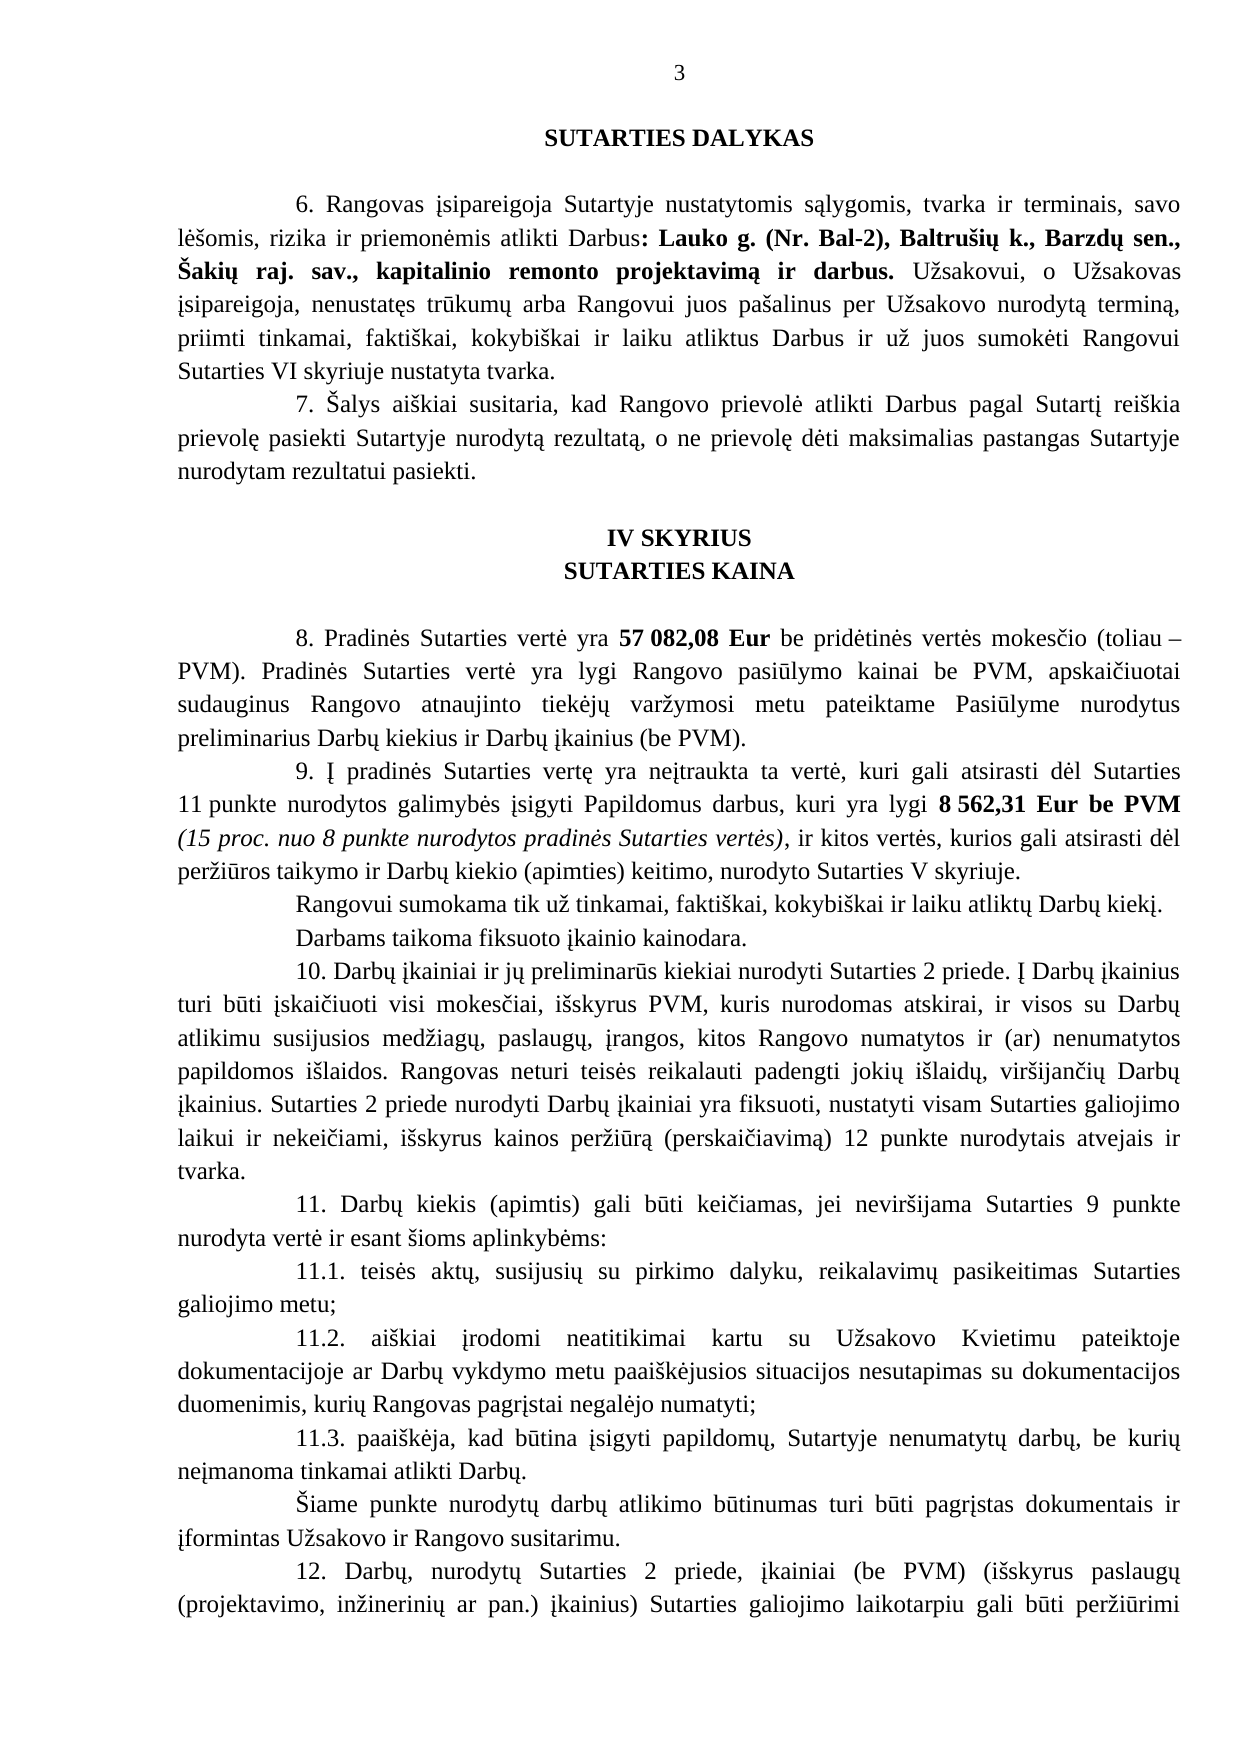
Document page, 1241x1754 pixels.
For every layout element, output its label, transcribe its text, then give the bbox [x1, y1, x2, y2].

text 11.1. teisės aktų, susijusių su pirkimo dalyku, reikalavimų pasikeitimas Sutarties galiojimo metu; [177, 1251, 1181, 1318]
text 9. Į pradinės Sutarties vertę yra neįtraukta ta vertė, kuri gali atsirasti dėl Sutarties 11 punkte nurodytos galimybės įsigyti Papildomus darbus, kuri yra lygi 8 562,31 Eur be PVM (15 proc. nuo 8 punkte nurodytos pradinės Sutarties vertės), ir kitos vertės, kurios gali atsirasti dėl peržiūros taikymo ir Darbų kiekio (apimties) keitimo, nurodyto Sutarties V skyriuje. [177, 751, 1181, 885]
text 6. Rangovas įsipareigoja Sutartyje nustatytomis sąlygomis, tvarka ir terminais, savo lėšomis, rizika ir priemonėmis atlikti Darbus: Lauko g. (Nr. Bal-2), Baltrušių k., Barzdų sen., Šakių raj. sav., kapitalinio remonto projektavimą ir darbus. Užsakovui, o Užsakovas įsipareigoja, nenustatęs trūkumų arba Rangovui juos pašalinus per Užsakovo nurodytą terminą, priimti tinkamai, faktiškai, kokybiškai ir laiku atliktus Darbus ir už juos sumokėti Rangovui Sutarties VI skyriuje nustatyta tvarka. [177, 185, 1181, 385]
text 11.2. aiškiai įrodomi neatitikimai kartu su Užsakovo Kvietimu pateiktoje dokumentacijoje ar Darbų vykdymo metu paaiškėjusios situacijos nesutapimas su dokumentacijos duomenimis, kurių Rangovas pagrįstai negalėjo numatyti; [177, 1318, 1181, 1418]
text SUTARTIES DALYKAS [177, 118, 1181, 151]
text Darbams taikoma fiksuoto įkainio kainodara. [177, 918, 1181, 951]
text Rangovui sumokama tik už tinkamai, faktiškai, kokybiškai ir laiku atliktų Darbų kiekį. [177, 885, 1181, 918]
text IV SKYRIUS [177, 518, 1181, 551]
text 8. Pradinės Sutarties vertė yra 57 082,08 Eur be pridėtinės vertės mokesčio (toliau – PVM). Pradinės Sutarties vertė yra lygi Rangovo pasiūlymo kainai be PVM, apskaičiuotai sudauginus Rangovo atnaujinto tiekėjų varžymosi metu pateiktame Pasiūlyme nurodytus preliminarius Darbų kiekius ir Darbų įkainius (be PVM). [177, 618, 1181, 751]
text 11.3. paaiškėja, kad būtina įsigyti papildomų, Sutartyje nenumatytų darbų, be kurių neįmanoma tinkamai atlikti Darbų. [177, 1418, 1181, 1485]
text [177, 1551, 1181, 1618]
text 11. Darbų kiekis (apimtis) gali būti keičiamas, jei neviršijama Sutarties 9 punkte nurodyta vertė ir esant šioms aplinkybėms: [177, 1185, 1181, 1251]
text SUTARTIES KAINA [177, 551, 1181, 585]
text 10. Darbų įkainiai ir jų preliminarūs kiekiai nurodyti Sutarties 2 priede. Į Darbų įkainius turi būti įskaičiuoti visi mokesčiai, išskyrus PVM, kuris nurodomas atskirai, ir visos su Darbų atlikimu susijusios medžiagų, paslaugų, įrangos, kitos Rangovo numatytos ir (ar) nenumatytos papildomos išlaidos. Rangovas neturi teisės reikalauti padengti jokių išlaidų, viršijančių Darbų įkainius. Sutarties 2 priede nurodyti Darbų įkainiai yra fiksuoti, nustatyti visam Sutarties galiojimo laikui ir nekeičiami, išskyrus kainos peržiūrą (perskaičiavimą) 12 punkte nurodytais atvejais ir tvarka. [177, 951, 1181, 1185]
text Šiame punkte nurodytų darbų atlikimo būtinumas turi būti pagrįstas dokumentais ir įformintas Užsakovo ir Rangovo susitarimu. [177, 1485, 1181, 1551]
text 7. Šalys aiškiai susitaria, kad Rangovo prievolė atlikti Darbus pagal Sutartį reiškia prievolę pasiekti Sutartyje nurodytą rezultatą, o ne prievolę dėti maksimalias pastangas Sutartyje nurodytam rezultatui pasiekti. [177, 385, 1181, 485]
